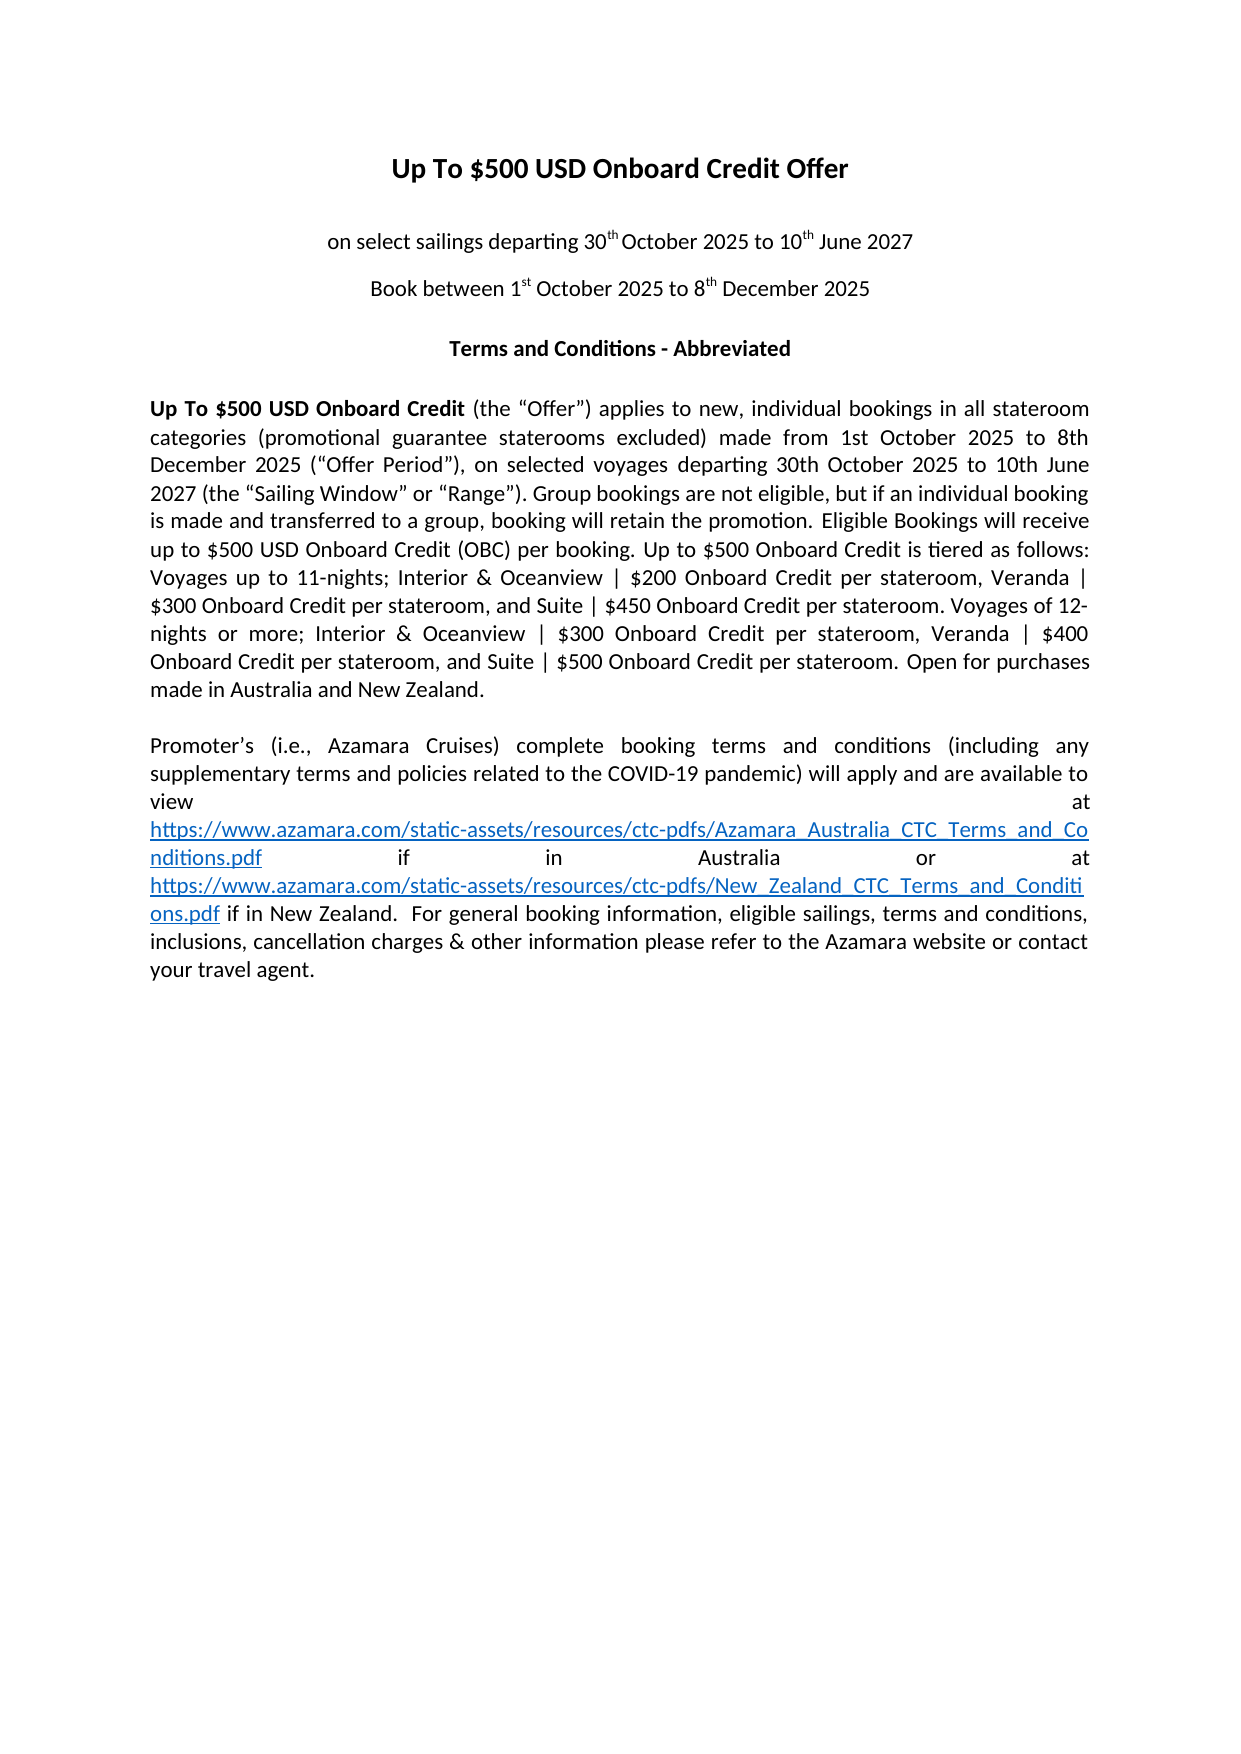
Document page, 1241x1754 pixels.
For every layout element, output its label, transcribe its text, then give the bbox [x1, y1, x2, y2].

text Terms and Conditions - Abbreviated [150, 334, 1090, 362]
text Up To $500 USD Onboard Credit (the “Offer”) applies to new, individual bookings in all stateroom categories (promotional guarantee staterooms excluded) made from 1st October 2025 to 8th December 2025 (“Offer Period”), on selected voyages departing 30th October 2025 to 10th June 2027 (the “Sailing Window” or “Range”). Group bookings are not eligible, but if an individual booking is made and transferred to a group, booking will retain the promotion. Eligible Bookings will receive up to $500 USD Onboard Credit (OBC) per booking. Up to $500 Onboard Credit is tiered as follows: Voyages up to 11-nights; Interior & Oceanview | $200 Onboard Credit per stateroom, Veranda | $300 Onboard Credit per stateroom, and Suite | $450 Onboard Credit per stateroom. Voyages of 12-nights or more; Interior & Oceanview | $300 Onboard Credit per stateroom, Veranda | $400 Onboard Credit per stateroom, and Suite | $500 Onboard Credit per stateroom. Open for purchases made in Australia and New Zealand. [150, 394, 1090, 703]
text Promoter’s (i.e., Azamara Cruises) complete booking terms and conditions (including any supplementary terms and policies related to the COVID-19 pandemic) will apply and are available to view at https://www.azamara.com/static-assets/resources/ctc-pdfs/Azamara_Australia_CTC_Terms_and_Conditions.pdf if in Australia or at https://www.azamara.com/static-assets/resources/ctc-pdfs/New_Zealand_CTC_Terms_and_Conditions.pdf if in New Zealand. For general booking information, eligible sailings, terms and conditions, inclusions, cancellation charges & other information please refer to the Azamara website or contact your travel agent. [150, 731, 1090, 983]
text on select sailings departing 30th October 2025 to 10th June 2027 [150, 227, 1090, 255]
text Book between 1st October 2025 to 8th December 2025 [150, 274, 1090, 302]
text Up To $500 USD Onboard Credit Offer [150, 150, 1090, 186]
